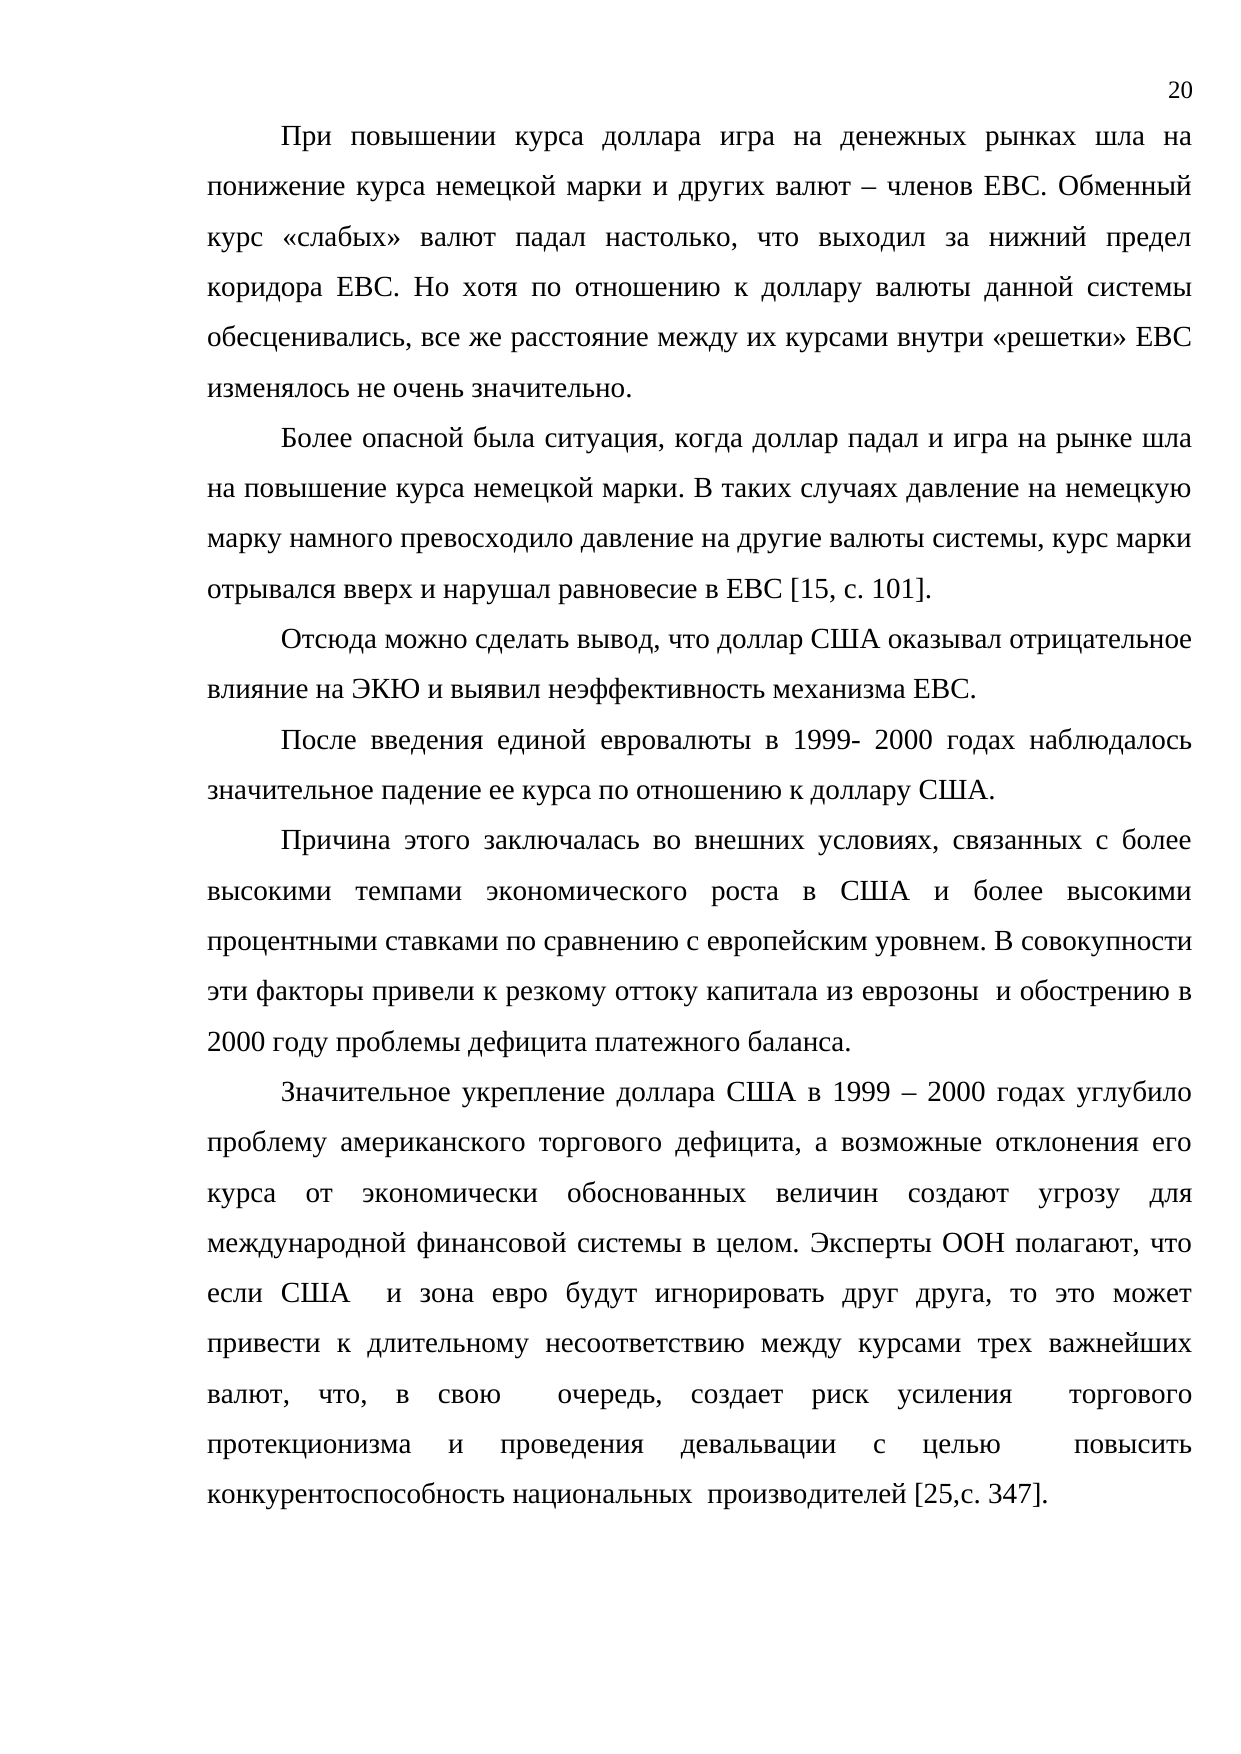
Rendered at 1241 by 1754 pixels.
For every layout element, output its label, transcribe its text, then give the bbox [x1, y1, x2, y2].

text Значительное укрепление доллара США в 1999 – 2000 годах углубило проблему американского торгового дефицита, а возможные отклонения его курса от экономически обоснованных величин создают угрозу для международной финансовой системы в целом. Эксперты ООН полагают, что если США и зона евро будут игнорировать друг друга, то это может привести к длительному несоответствию между курсами трех важнейших валют, что, в свою очередь, создает риск усиления торгового протекционизма и проведения девальвации с целью повысить конкурентоспособность национальных производителей [25,c. 347]. [207, 1074, 1193, 1510]
text Причина этого заключалась во внешних условиях, связанных с более высокими темпами экономического роста в США и более высокими процентными ставками по сравнению с европейским уровнем. В совокупности эти факторы привели к резкому оттоку капитала из еврозоны и обострению в 2000 году проблемы дефицита платежного баланса. [207, 822, 1193, 1057]
text Отсюда можно сделать вывод, что доллар США оказывал отрицательное влияние на ЭКЮ и выявил неэффективность механизма ЕВС. [207, 621, 1193, 705]
text После введения единой евровалюты в 1999- 2000 годах наблюдалось значительное падение ее курса по отношению к доллару США. [207, 722, 1193, 806]
text При повышении курса доллара игра на денежных рынках шла на понижение курса немецкой марки и других валют – членов ЕВС. Обменный курс «слабых» валют падал настолько, что выходил за нижний предел коридора ЕВС. Но хотя по отношению к доллару валюты данной системы обесценивались, все же расстояние между их курсами внутри «решетки» ЕВС изменялось не очень значительно. [207, 118, 1193, 403]
text Более опасной была ситуация, когда доллар падал и игра на рынке шла на повышение курса немецкой марки. В таких случаях давление на немецкую марку намного превосходило давление на другие валюты системы, курс марки отрывался вверх и нарушал равновесие в ЕВС [15, c. 101]. [207, 420, 1193, 604]
